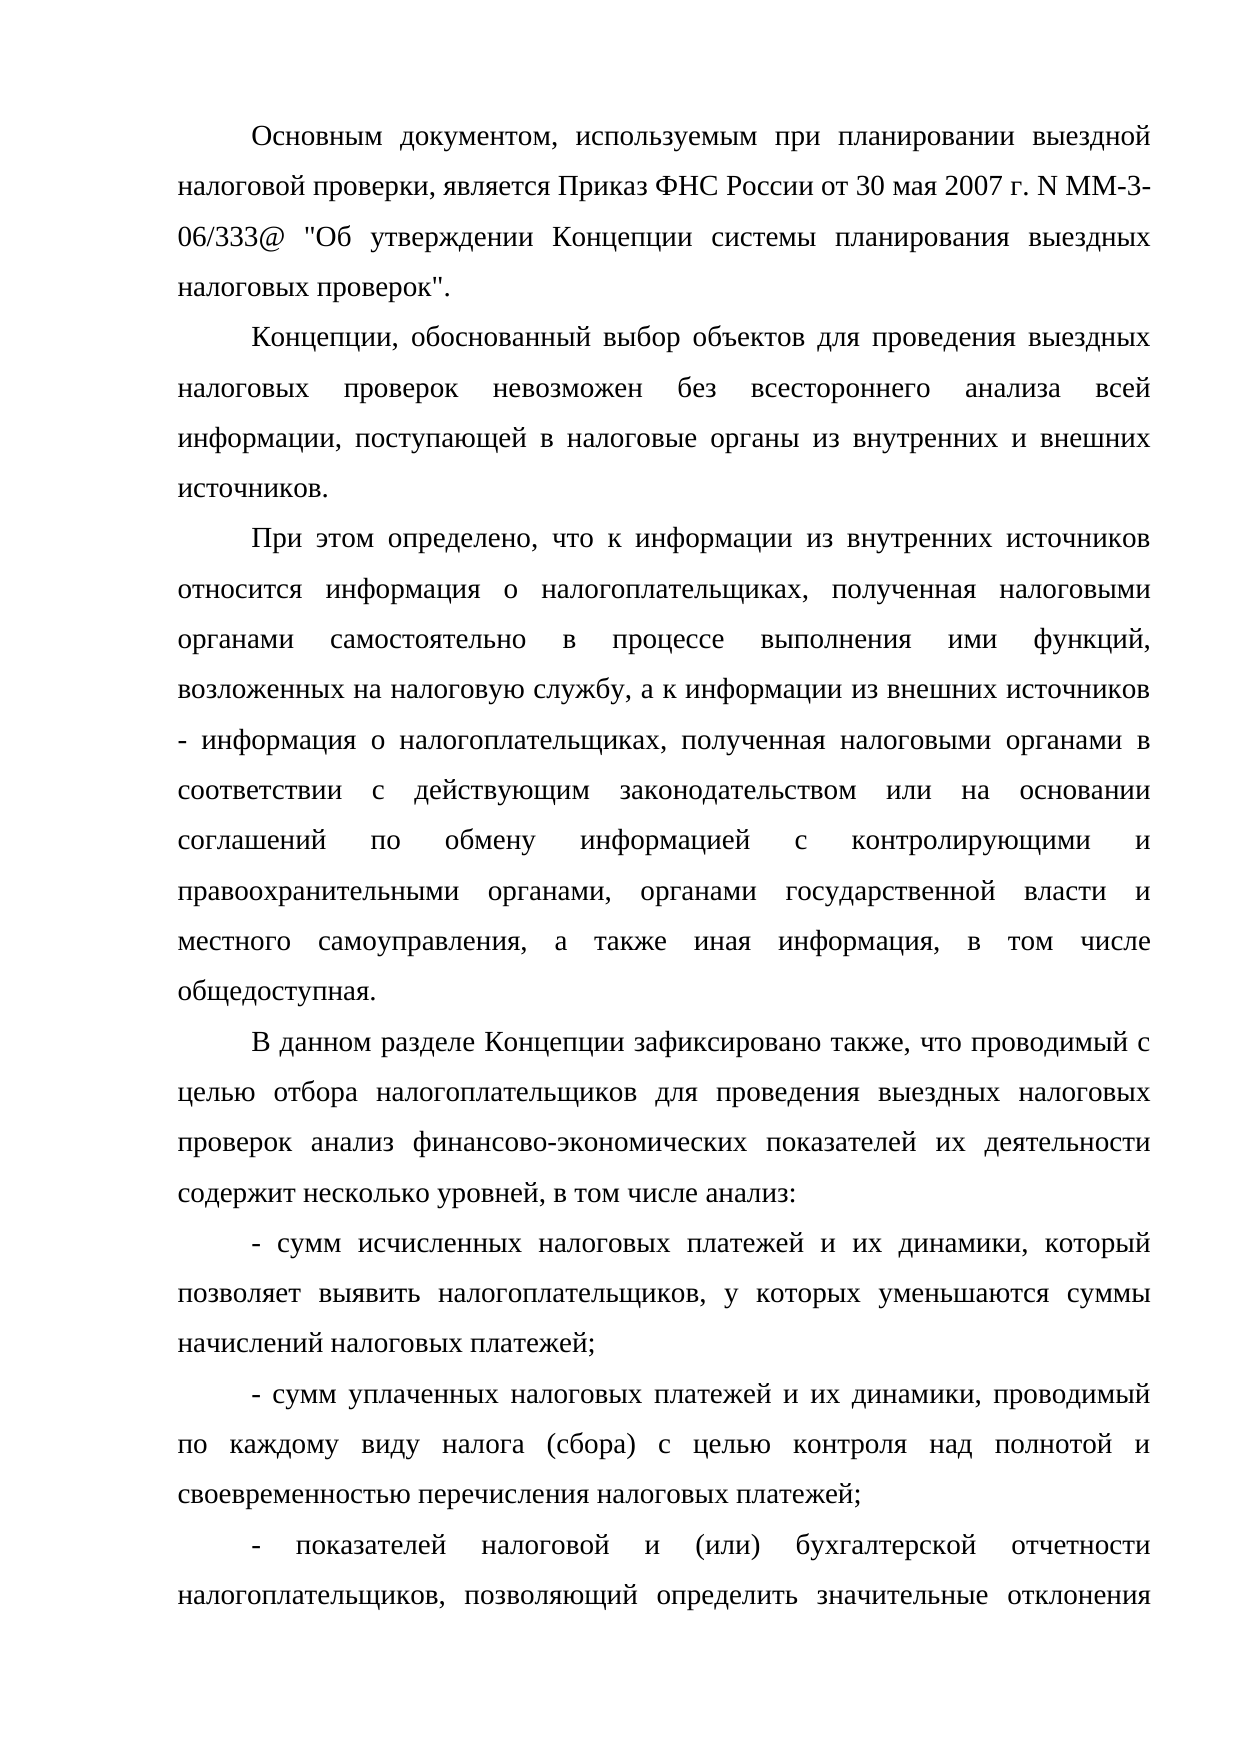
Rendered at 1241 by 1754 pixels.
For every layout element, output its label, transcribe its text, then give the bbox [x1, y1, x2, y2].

text В данном разделе Концепции зафиксировано также, что проводимый с целью отбора налогоплательщиков для проведения выездных налоговых проверок анализ финансово-экономических показателей их деятельности содержит несколько уровней, в том числе анализ: [177, 1024, 1152, 1208]
text При этом определено, что к информации из внутренних источников относится информация о налогоплательщиках, полученная налоговыми органами самостоятельно в процессе выполнения ими функций, возложенных на налоговую службу, а к информации из внешних источников - информация о налогоплательщиках, полученная налоговыми органами в соответствии с действующим законодательством или на основании соглашений по обмену информацией с контролирующими и правоохранительными органами, органами государственной власти и местного самоуправления, а также иная информация, в том числе общедоступная. [177, 521, 1152, 1007]
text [177, 1527, 1152, 1611]
text Основным документом, используемым при планировании выездной налоговой проверки, является Приказ ФНС России от 30 мая 2007 г. N ММ-3-06/333@ "Об утверждении Концепции системы планирования выездных налоговых проверок". [177, 118, 1152, 303]
text - сумм исчисленных налоговых платежей и их динамики, который позволяет выявить налогоплательщиков, у которых уменьшаются суммы начислений налоговых платежей; [177, 1225, 1152, 1359]
text Концепции, обоснованный выбор объектов для проведения выездных налоговых проверок невозможен без всестороннего анализа всей информации, поступающей в налоговые органы из внутренних и внешних источников. [177, 319, 1152, 504]
text - сумм уплаченных налоговых платежей и их динамики, проводимый по каждому виду налога (сбора) с целью контроля над полнотой и своевременностью перечисления налоговых платежей; [177, 1376, 1152, 1510]
